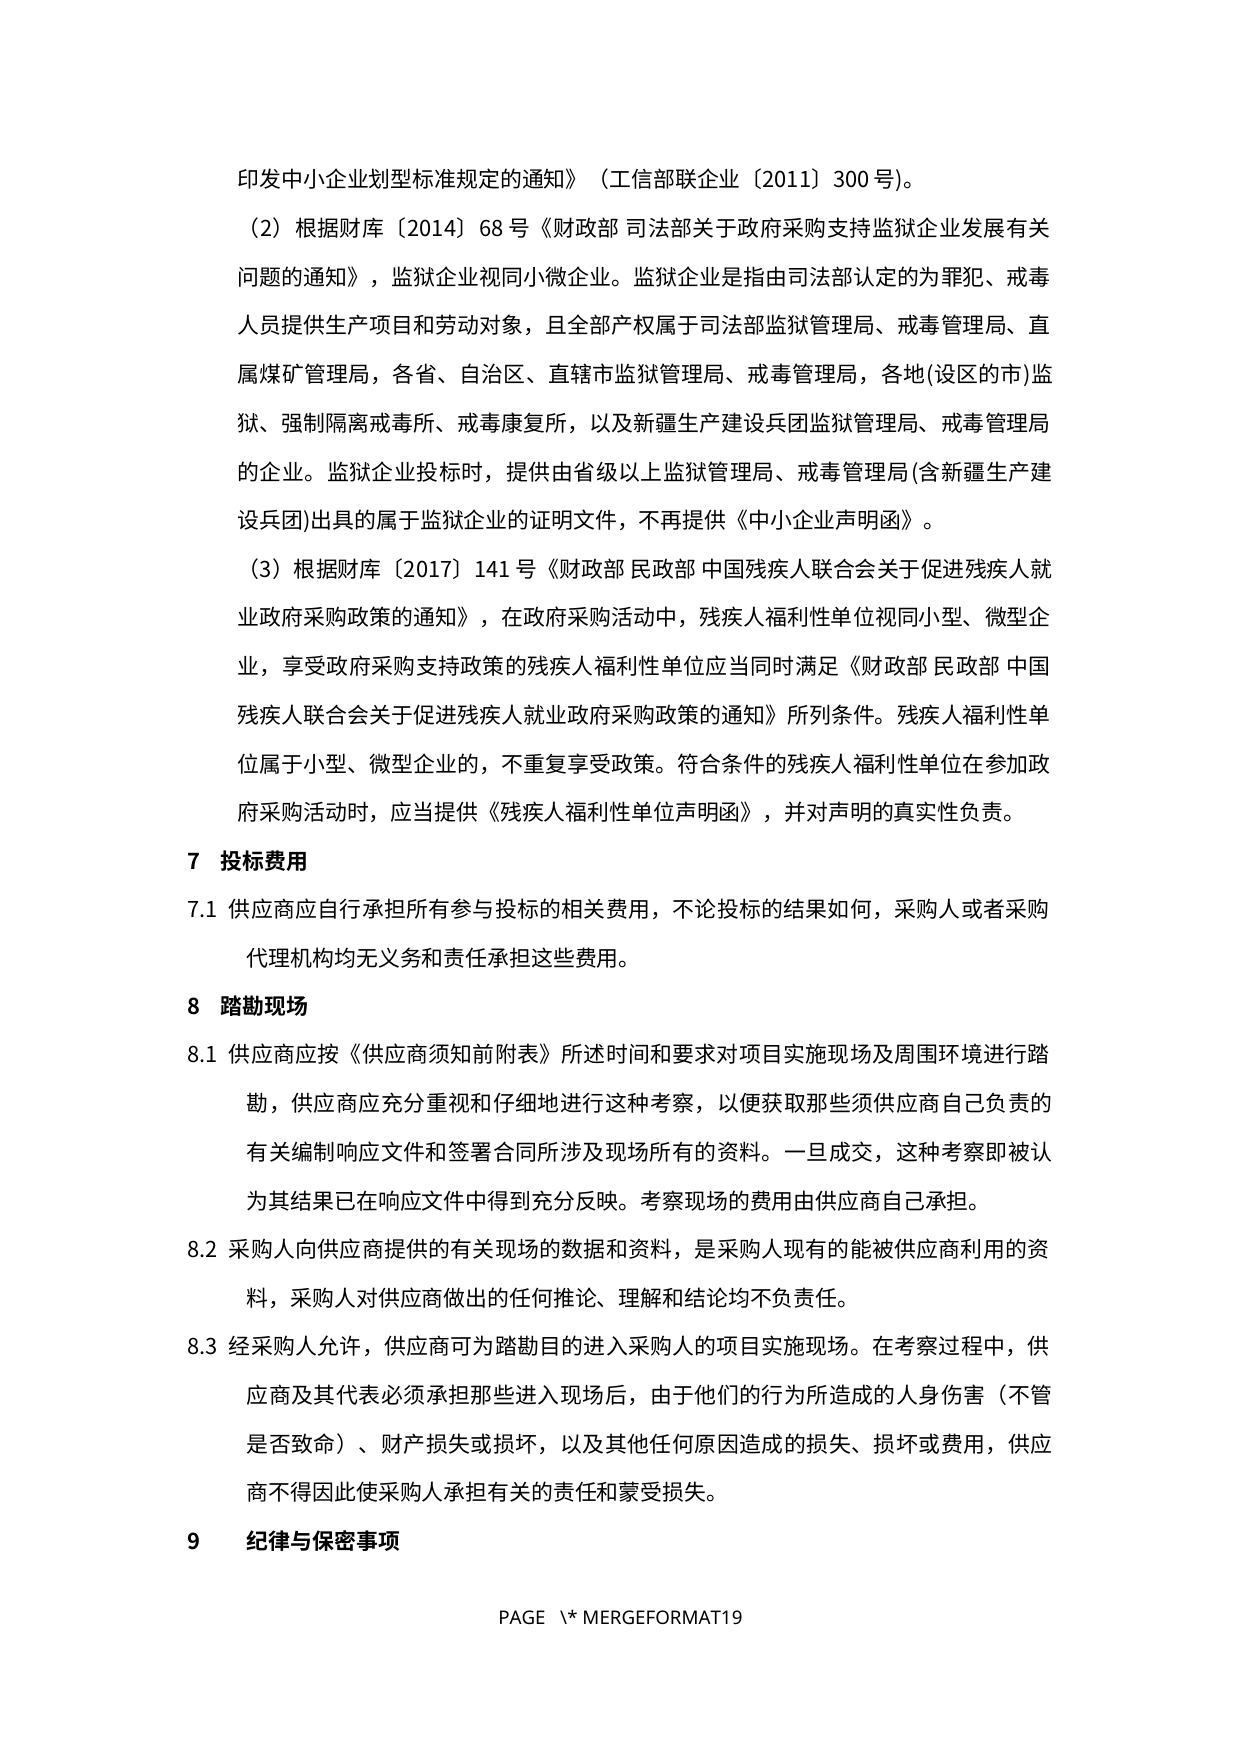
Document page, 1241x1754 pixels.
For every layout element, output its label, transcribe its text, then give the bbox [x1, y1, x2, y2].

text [237, 162, 1053, 194]
text 7 投标费用 [187, 843, 1053, 876]
text 8.3 经采购人允许，供应商可为踏勘目的进入采购人的项目实施现场。在考察过程中，供应商及其代表必须承担那些进入现场后，由于他们的行为所造成的人身伤害（不管是否致命）、财产损失或损坏，以及其他任何原因造成的损失、损坏或费用，供应商不得因此使采购人承担有关的责任和蒙受损失。 [187, 1329, 1053, 1507]
text 9 纪律与保密事项 [187, 1523, 1053, 1556]
text （3）根据财库〔2017〕141号《财政部 民政部 中国残疾人联合会关于促进残疾人就业政府采购政策的通知》，在政府采购活动中，残疾人福利性单位视同小型、微型企业，享受政府采购支持政策的残疾人福利性单位应当同时满足《财政部 民政部 中国残疾人联合会关于促进残疾人就业政府采购政策的通知》所列条件。残疾人福利性单位属于小型、微型企业的，不重复享受政策。符合条件的残疾人福利性单位在参加政府采购活动时，应当提供《残疾人福利性单位声明函》，并对声明的真实性负责。 [237, 551, 1053, 827]
text （2）根据财库〔2014〕68号《财政部 司法部关于政府采购支持监狱企业发展有关问题的通知》，监狱企业视同小微企业。监狱企业是指由司法部认定的为罪犯、戒毒人员提供生产项目和劳动对象，且全部产权属于司法部监狱管理局、戒毒管理局、直属煤矿管理局，各省、自治区、直辖市监狱管理局、戒毒管理局，各地(设区的市)监狱、强制隔离戒毒所、戒毒康复所，以及新疆生产建设兵团监狱管理局、戒毒管理局的企业。监狱企业投标时，提供由省级以上监狱管理局、戒毒管理局(含新疆生产建设兵团)出具的属于监狱企业的证明文件，不再提供《中小企业声明函》。 [237, 210, 1053, 535]
text 7.1 供应商应自行承担所有参与投标的相关费用，不论投标的结果如何，采购人或者采购代理机构均无义务和责任承担这些费用。 [187, 892, 1053, 973]
text 8.2 采购人向供应商提供的有关现场的数据和资料，是采购人现有的能被供应商利用的资料，采购人对供应商做出的任何推论、理解和结论均不负责任。 [187, 1232, 1053, 1313]
text 8 踏勘现场 [187, 989, 1053, 1021]
text 8.1 供应商应按《供应商须知前附表》所述时间和要求对项目实施现场及周围环境进行踏勘，供应商应充分重视和仔细地进行这种考察，以便获取那些须供应商自己负责的有关编制响应文件和签署合同所涉及现场所有的资料。一旦成交，这种考察即被认为其结果已在响应文件中得到充分反映。考察现场的费用由供应商自己承担。 [187, 1037, 1053, 1216]
